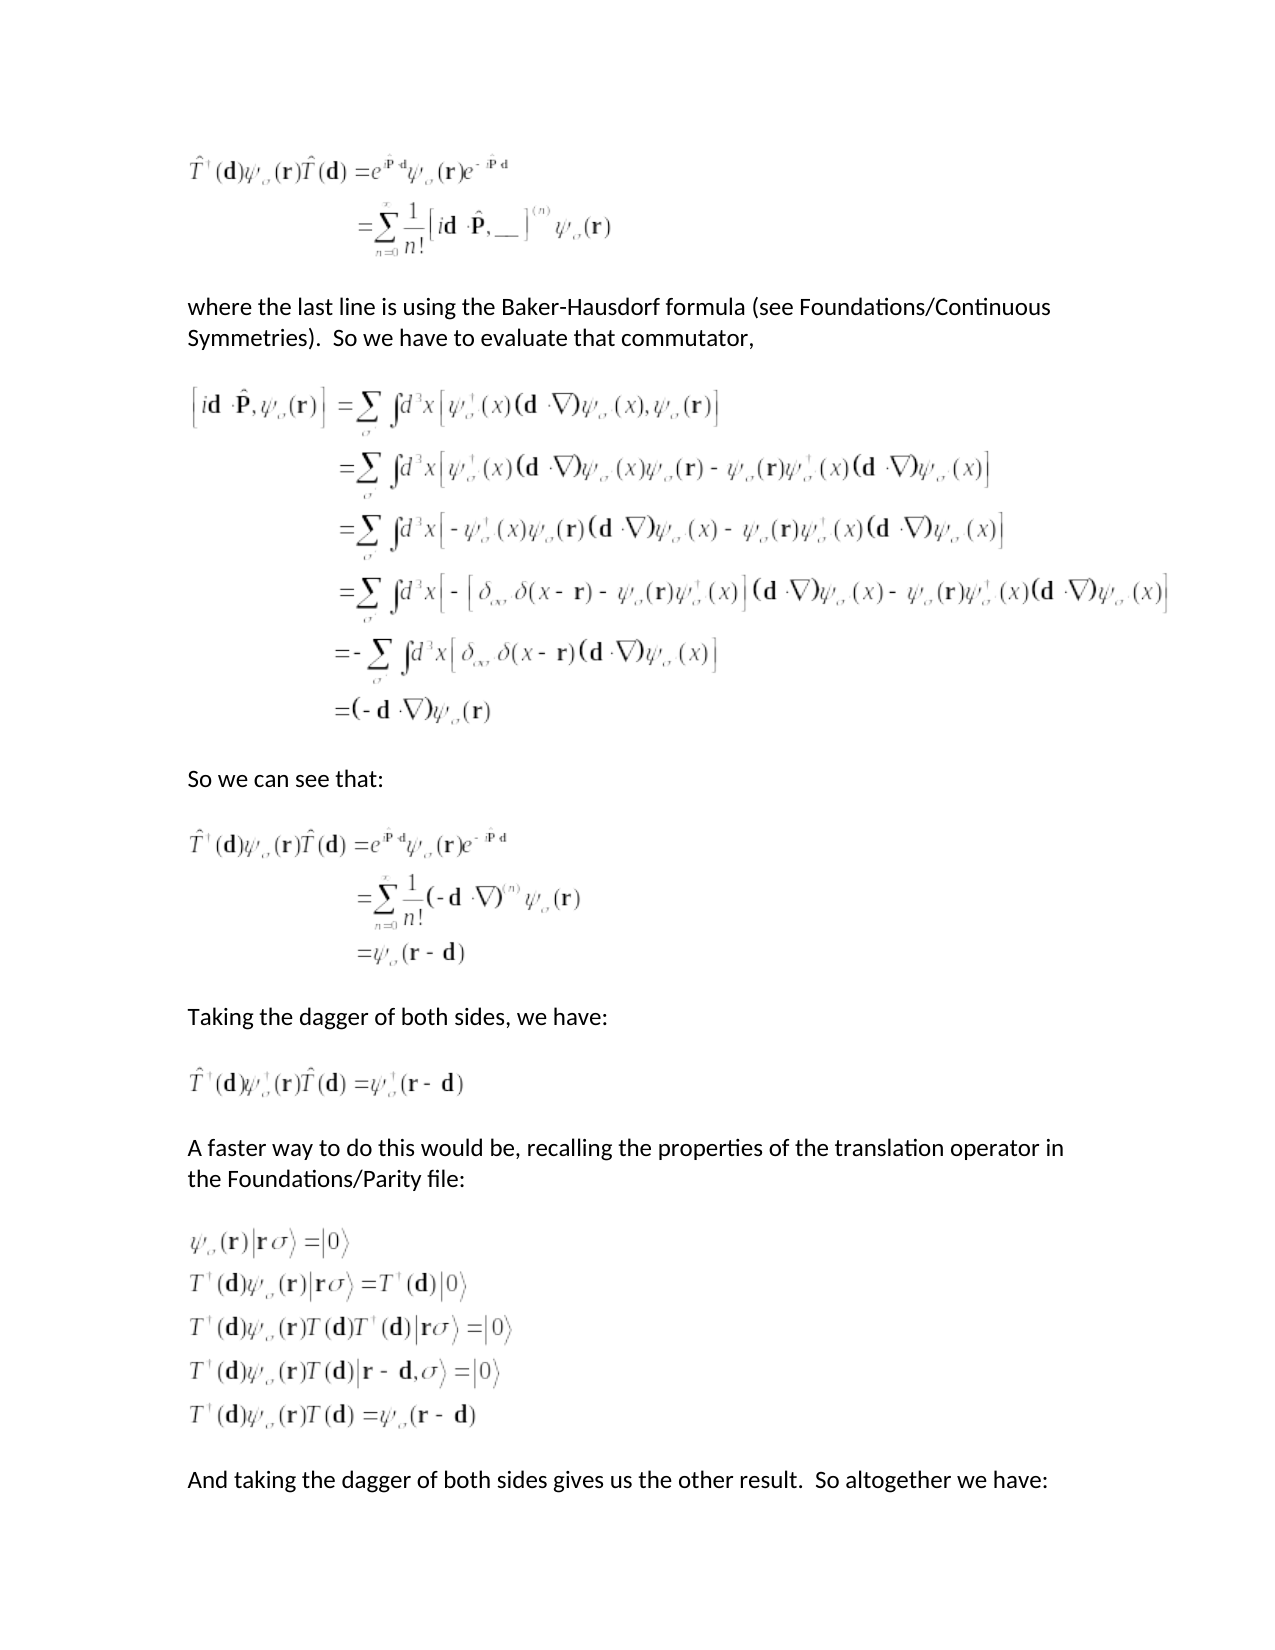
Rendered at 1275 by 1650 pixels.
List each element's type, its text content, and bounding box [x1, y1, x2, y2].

text And taking the dagger of both sides gives us the other result. So altogether we have: [187, 1464, 1087, 1494]
text Taking the dagger of both sides, we have: [187, 1001, 1087, 1032]
text where the last line is using the Baker-Hausdorf formula (see Foundations/Continuous Symmetries). So we have to evaluate that commutator, [187, 291, 1087, 352]
text So we can see that: [187, 763, 1087, 794]
text A faster way to do this would be, recalling the properties of the translation operator in the Foundations/Parity file: [187, 1132, 1087, 1193]
